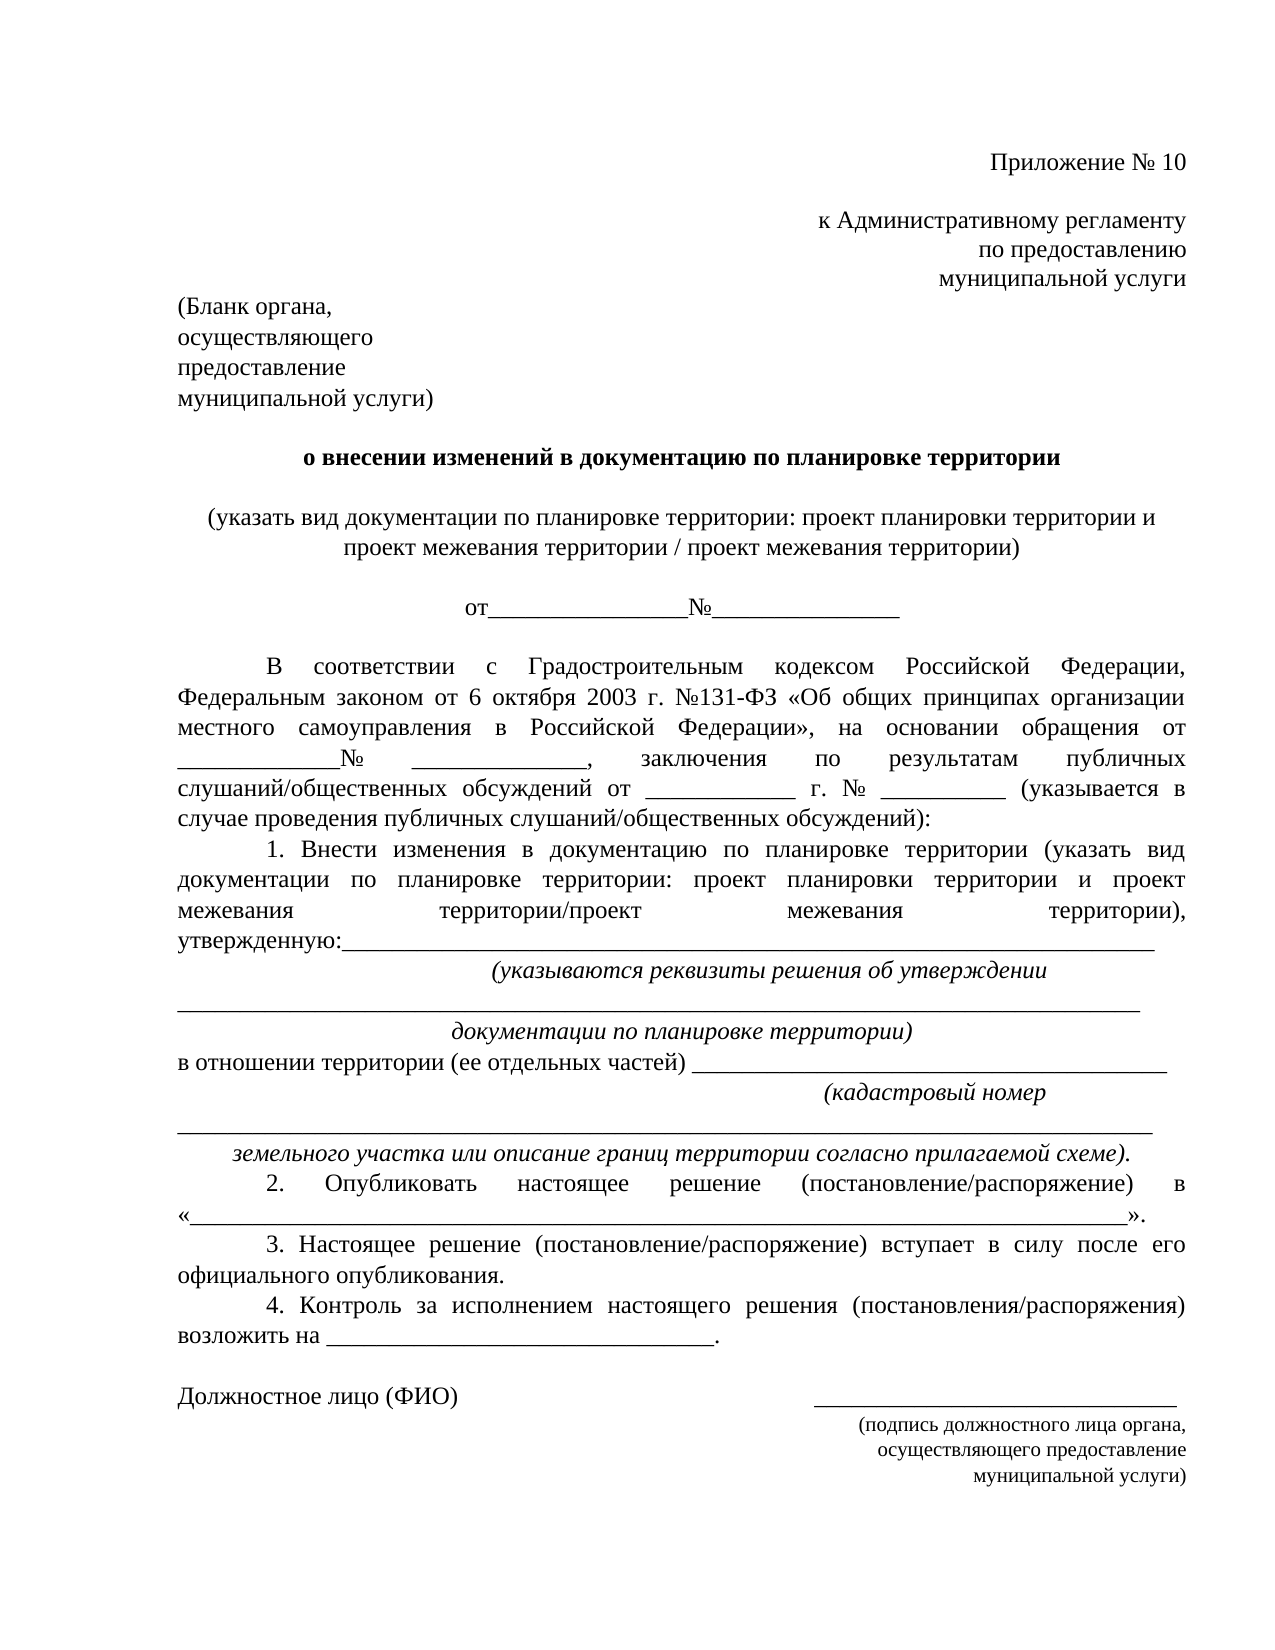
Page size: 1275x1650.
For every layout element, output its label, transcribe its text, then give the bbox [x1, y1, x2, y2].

text документации по планировке территории) [177, 1016, 1186, 1045]
text 2. Опубликовать настоящее решение (постановление/распоряжение) в «___________________________________________________________________________». [177, 1168, 1186, 1228]
text муниципальной услуги [177, 263, 1186, 291]
text ______________________________________________________________________________ [177, 1108, 1186, 1136]
text (Бланк органа, осуществляющего предоставление [177, 291, 1186, 381]
text о внесении изменений в документацию по планировке территории [177, 442, 1186, 471]
text в отношении территории (ее отдельных частей) ______________________________________ [177, 1047, 1186, 1076]
text _____________________________________________________________________________ [177, 986, 1186, 1015]
text муниципальной услуги) [177, 1463, 1186, 1487]
text от________________№_______________ [177, 592, 1186, 621]
text (указать вид документации по планировке территории: проект планировки территории и проект межевания территории / проект межевания территории) [177, 502, 1186, 561]
text (указываются реквизиты решения об утверждении [177, 956, 1186, 984]
text муниципальной услуги) [177, 383, 1186, 411]
text осуществляющего предоставление [177, 1437, 1186, 1461]
text Должностное лицо (ФИО) _____________________________ [177, 1381, 1186, 1410]
text к Административному регламенту [177, 205, 1186, 234]
text В соответствии с Градостроительным кодексом Российской Федерации, Федеральным законом от 6 октября 2003 г. №131-ФЗ «Об общих принципах организации местного самоуправления в Российской Федерации», на основании обращения от _____________№ ______________, заключения по результатам публичных слушаний/общественных обсуждений от ____________ г. № __________ (указывается в случае проведения публичных слушаний/общественных обсуждений): [177, 651, 1186, 832]
text (подпись должностного лица органа, [177, 1412, 1186, 1436]
text Приложение № 10 [177, 147, 1186, 176]
text земельного участка или описание границ территории согласно прилагаемой схеме). [177, 1138, 1186, 1167]
text 4. Контроль за исполнением настоящего решения (постановления/распоряжения) возложить на _______________________________. [177, 1290, 1186, 1349]
text 1. Внести изменения в документацию по планировке территории (указать вид документации по планировке территории: проект планировки территории и проект межевания территории/проект межевания территории), утвержденную:_________________________________________________________________ [177, 834, 1186, 954]
text 3. Настоящее решение (постановление/распоряжение) вступает в силу после его официального опубликования. [177, 1229, 1186, 1288]
text (кадастровый номер [177, 1077, 1186, 1106]
text по предоставлению [177, 234, 1186, 263]
